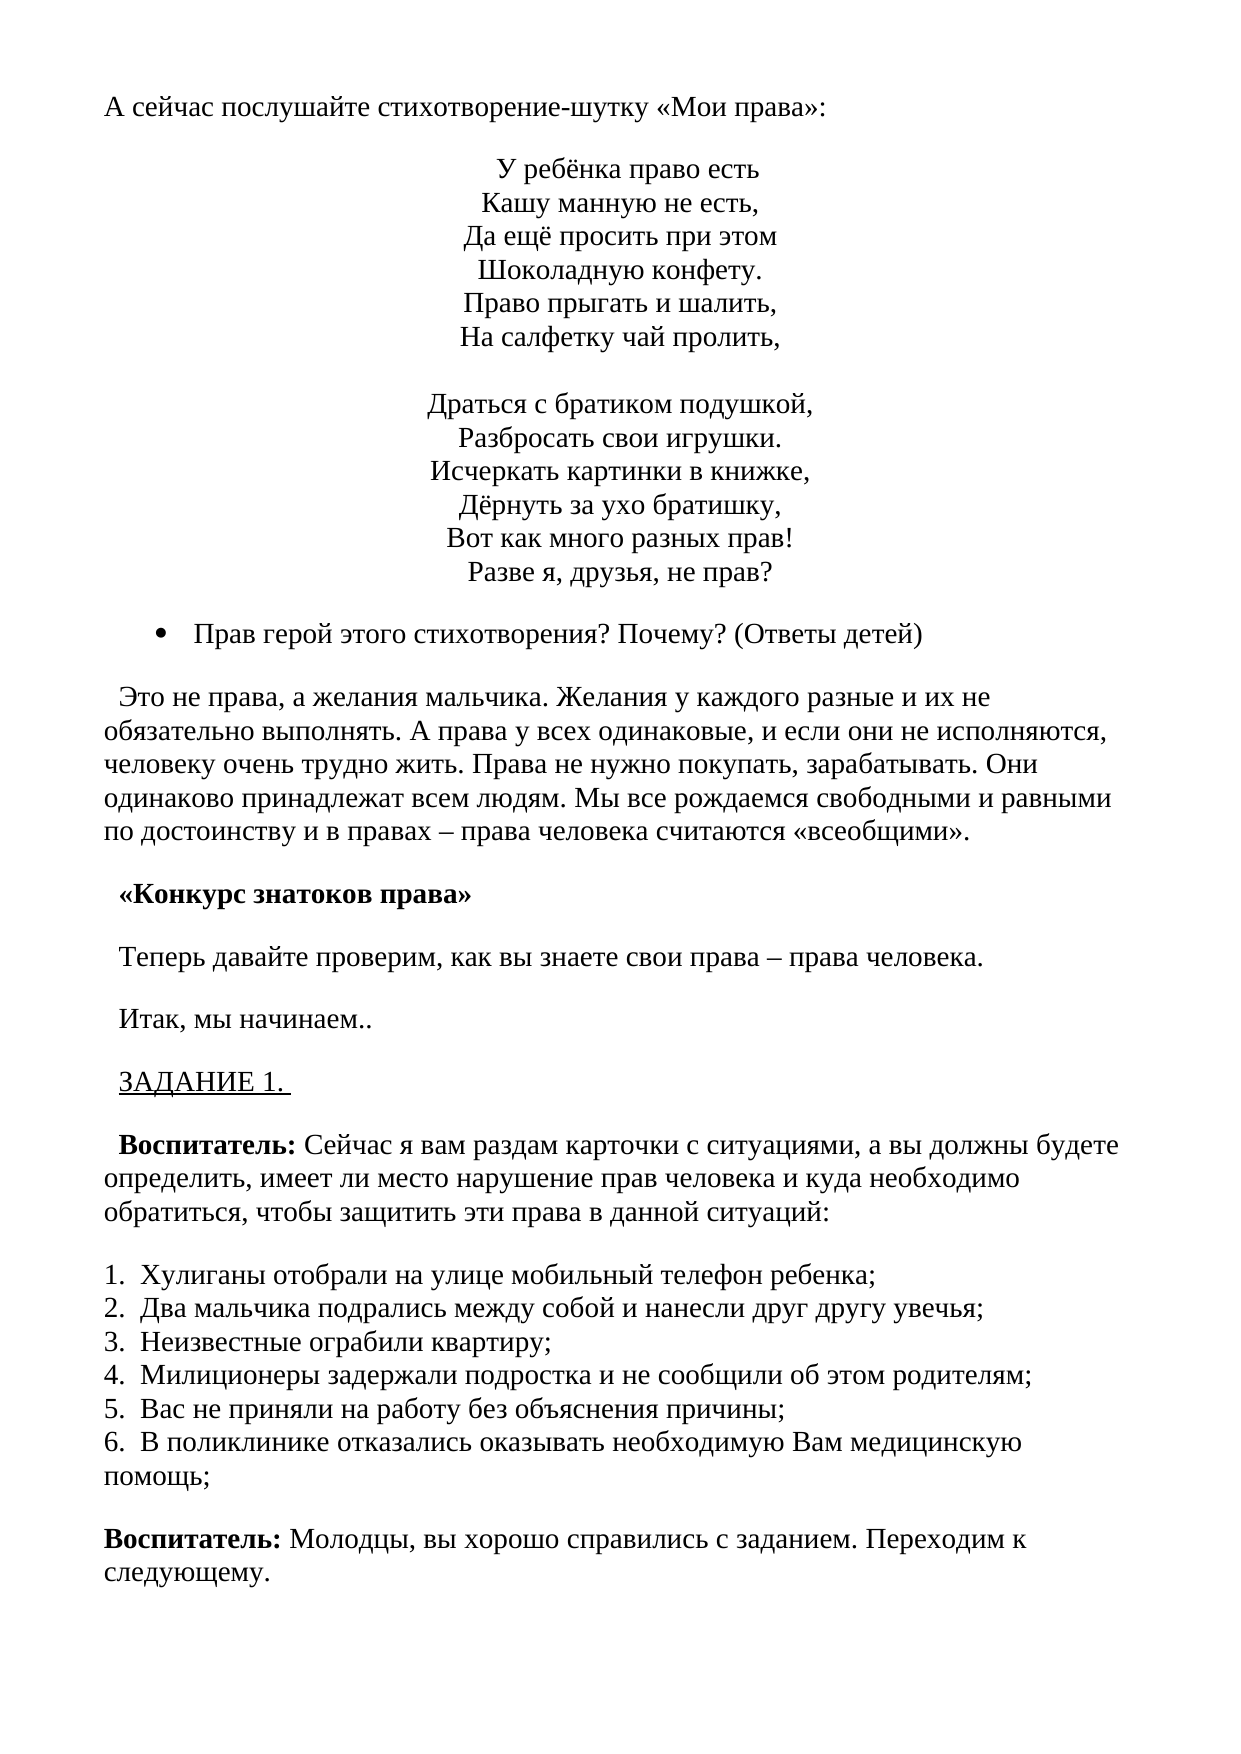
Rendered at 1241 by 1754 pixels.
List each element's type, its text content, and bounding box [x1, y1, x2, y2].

text У ребёнка право есть Кашу манную не есть, Да ещё просить при этом Шоколадную конфету. Право прыгать и шалить, На салфетку чай пролить, Драться с братиком подушкой, Разбросать свои игрушки. Исчеркать картинки в книжке, Дёрнуть за ухо братишку, Вот как много разных прав! Разве я, друзья, не прав? [103, 151, 1137, 587]
text А сейчас послушайте стихотворение-шутку «Мои права»: [103, 89, 1137, 122]
text ЗАДАНИЕ 1. [103, 1064, 1137, 1098]
text «Конкурс знатоков права» [103, 876, 1137, 910]
text Итак, мы начинаем.. [103, 1002, 1137, 1035]
list Прав герой этого стихотворения? Почему? (Ответы детей) [156, 617, 1137, 650]
text Воспитатель: Сейчас я вам раздам карточки с ситуациями, а вы должны будете определить, имеет ли место нарушение прав человека и куда необходимо обратиться, чтобы защитить эти права в данной ситуаций: [103, 1127, 1137, 1228]
text Это не права, а желания мальчика. Желания у каждого разные и их не обязательно выполнять. А права у всех одинаковые, и если они не исполняются, человеку очень трудно жить. Права не нужно покупать, зарабатывать. Они одинаково принадлежат всем людям. Мы все рождаемся свободными и равными по достоинству и в правах – права человека считаются «всеобщими». [103, 679, 1137, 847]
text Воспитатель: Молодцы, вы хорошо справились с заданием. Переходим к следующему. [103, 1521, 1137, 1588]
text 1. Хулиганы отобрали на улице мобильный телефон ребенка; 2. Два мальчика подрались между собой и нанесли друг другу увечья; 3. Неизвестные ограбили квартиру; 4. Милиционеры задержали подростка и не сообщили об этом родителям; 5. Вас не приняли на работу без объяснения причины; 6. В поликлинике отказались оказывать необходимую Вам медицинскую помощь; [103, 1257, 1137, 1492]
text Теперь давайте проверим, как вы знаете свои права – права человека. [103, 939, 1137, 972]
